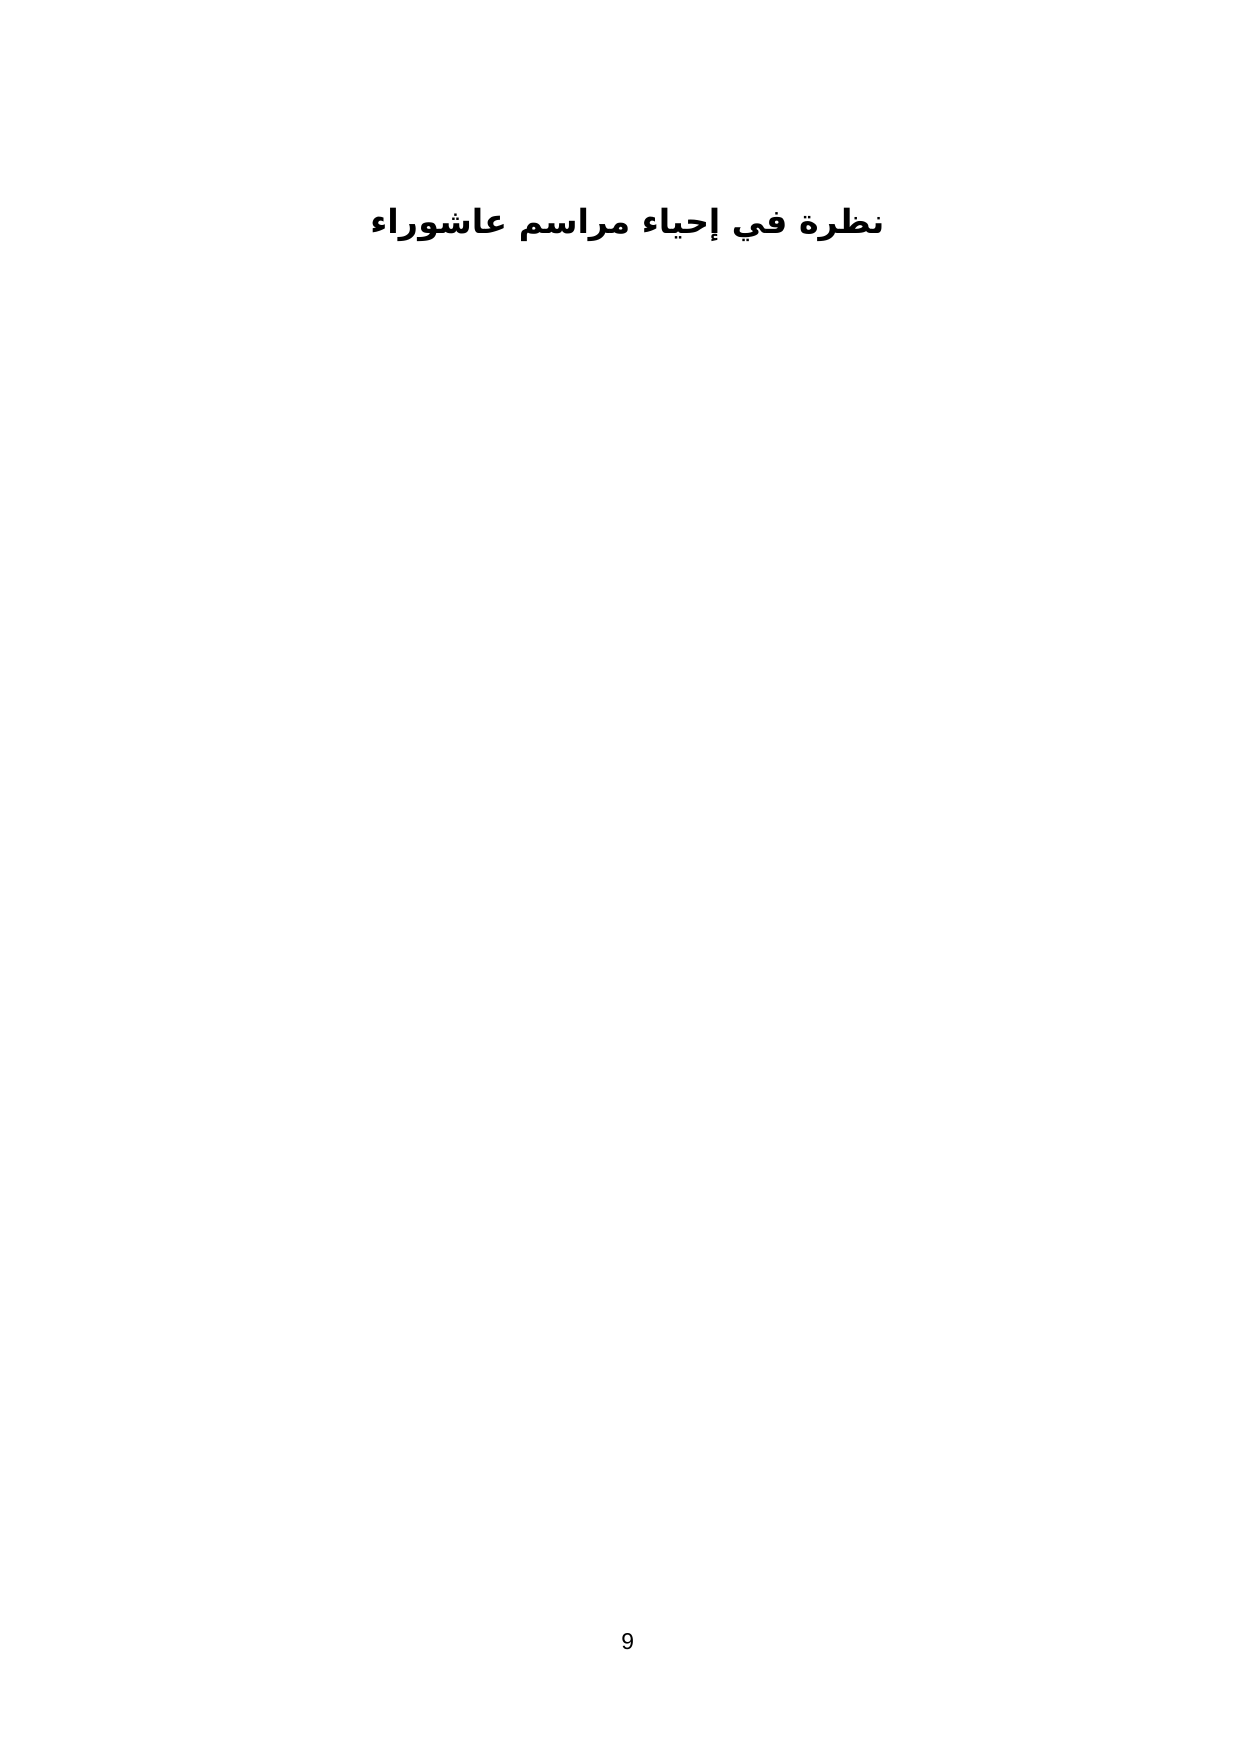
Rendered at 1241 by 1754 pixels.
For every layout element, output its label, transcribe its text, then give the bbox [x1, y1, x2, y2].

text نظرة في إحياء مراسم عاشوراء [222, 202, 1033, 241]
